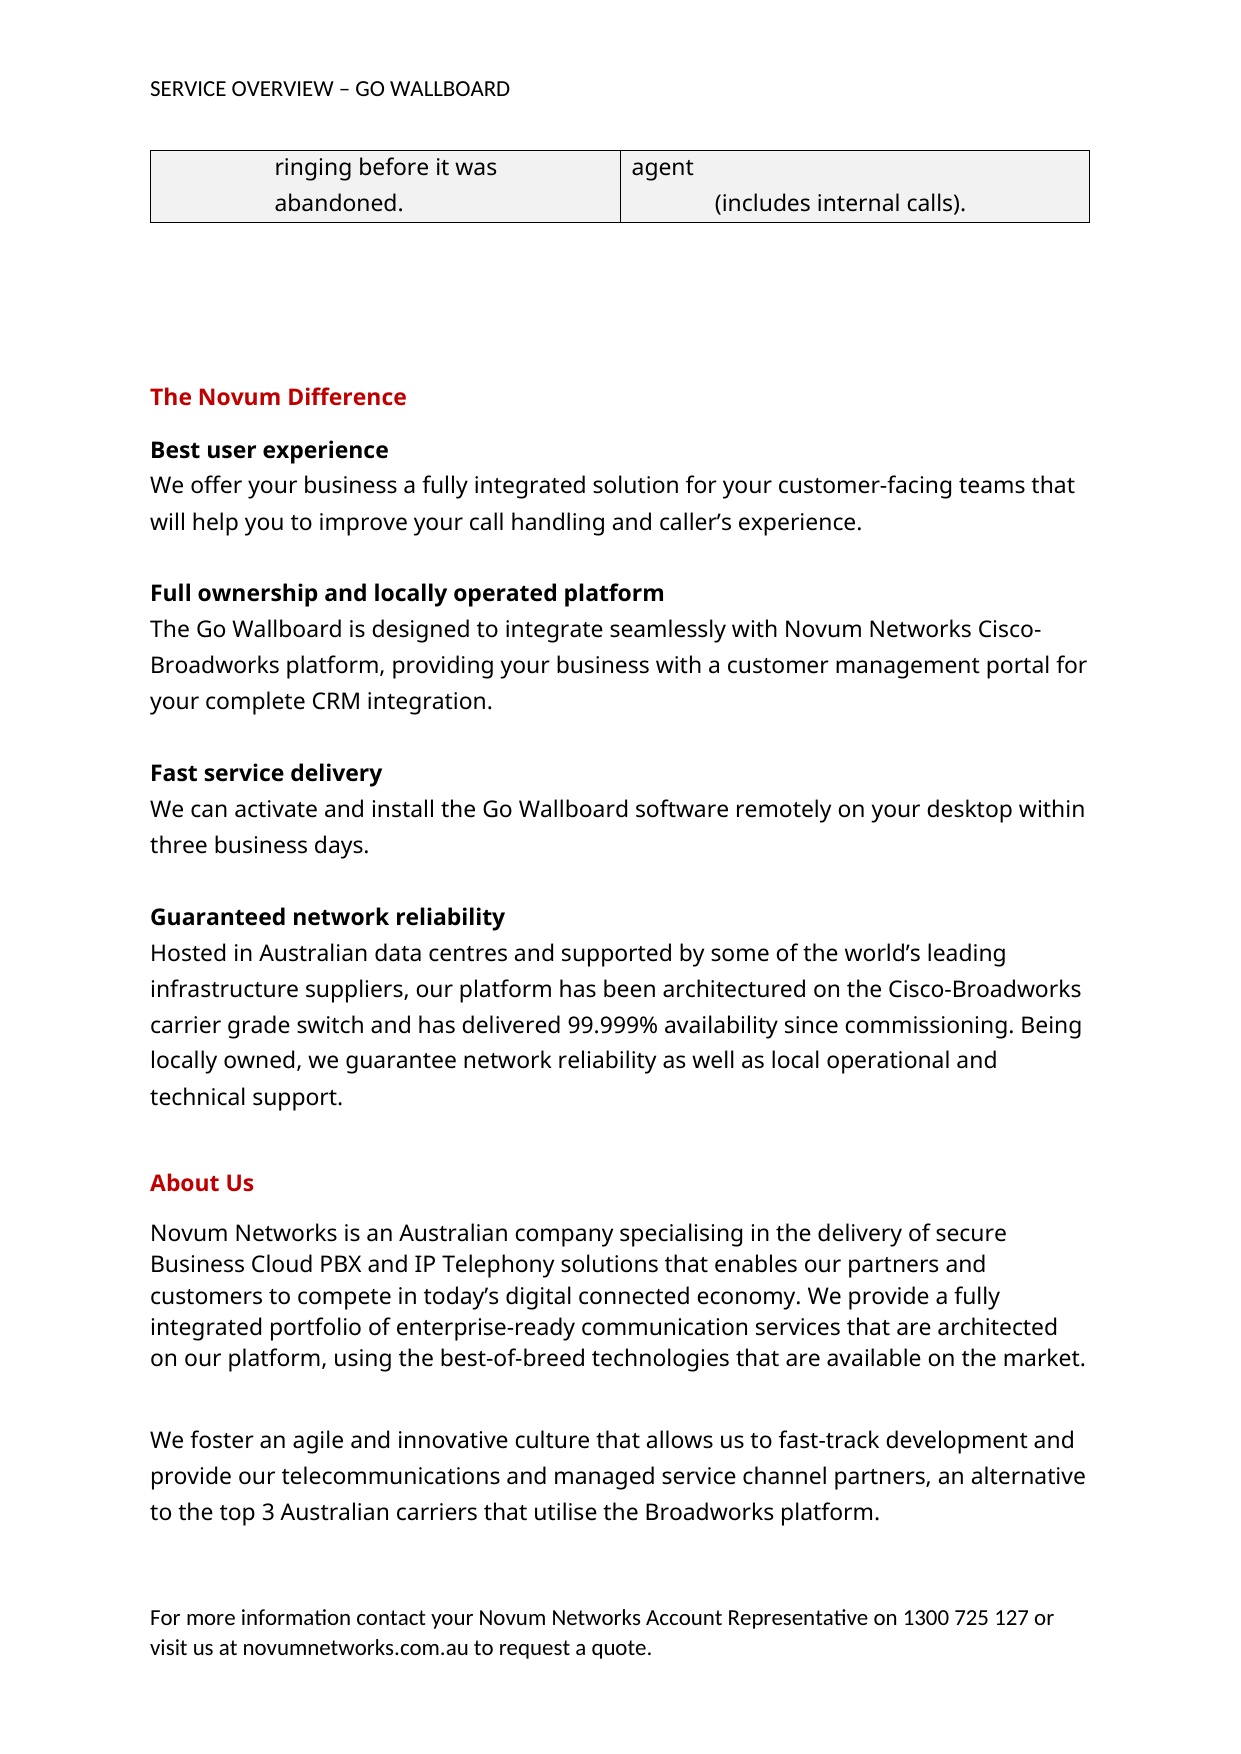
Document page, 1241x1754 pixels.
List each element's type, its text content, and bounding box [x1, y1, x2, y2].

text We foster an agile and innovative culture that allows us to fast-track development and provide our telecommunications and managed service channel partners, an alternative to the top 3 Australian carriers that utilise the Broadworks platform. [150, 1424, 1090, 1527]
text Fast service delivery [150, 757, 1090, 788]
text We offer your business a fully integrated solution for your customer-facing teams that will help you to improve your call handling and caller’s experience. [150, 469, 1090, 537]
text Full ownership and locally operated platform [150, 577, 1090, 608]
text Guaranteed network reliability [150, 901, 1090, 932]
text The Go Wallboard is designed to integrate seamlessly with Novum Networks Cisco-Broadworks platform, providing your business with a customer management portal for your complete CRM integration. [150, 613, 1090, 716]
text Novum Networks is an Australian company specialising in the delivery of secure Business Cloud PBX and IP Telephony solutions that enables our partners and customers to compete in today’s digital connected economy. We provide a fully integrated portfolio of enterprise-ready communication services that are architected on our platform, using the best-of-breed technologies that are available on the market. [150, 1217, 1090, 1373]
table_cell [621, 151, 1089, 222]
text Hosted in Australian data centres and supported by some of the world’s leading infrastructure suppliers, our platform has been architectured on the Cisco-Broadworks carrier grade switch and has delivered 99.999% availability since commissioning. Being locally owned, we guarantee network reliability as well as local operational and technical support. [150, 937, 1090, 1112]
text About Us [150, 1167, 1090, 1198]
text Best user experience [150, 433, 1090, 465]
text We can activate and install the Go Wallboard software remotely on your desktop within three business days. [150, 793, 1090, 860]
text The Novum Difference [150, 381, 1090, 412]
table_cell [151, 151, 620, 222]
